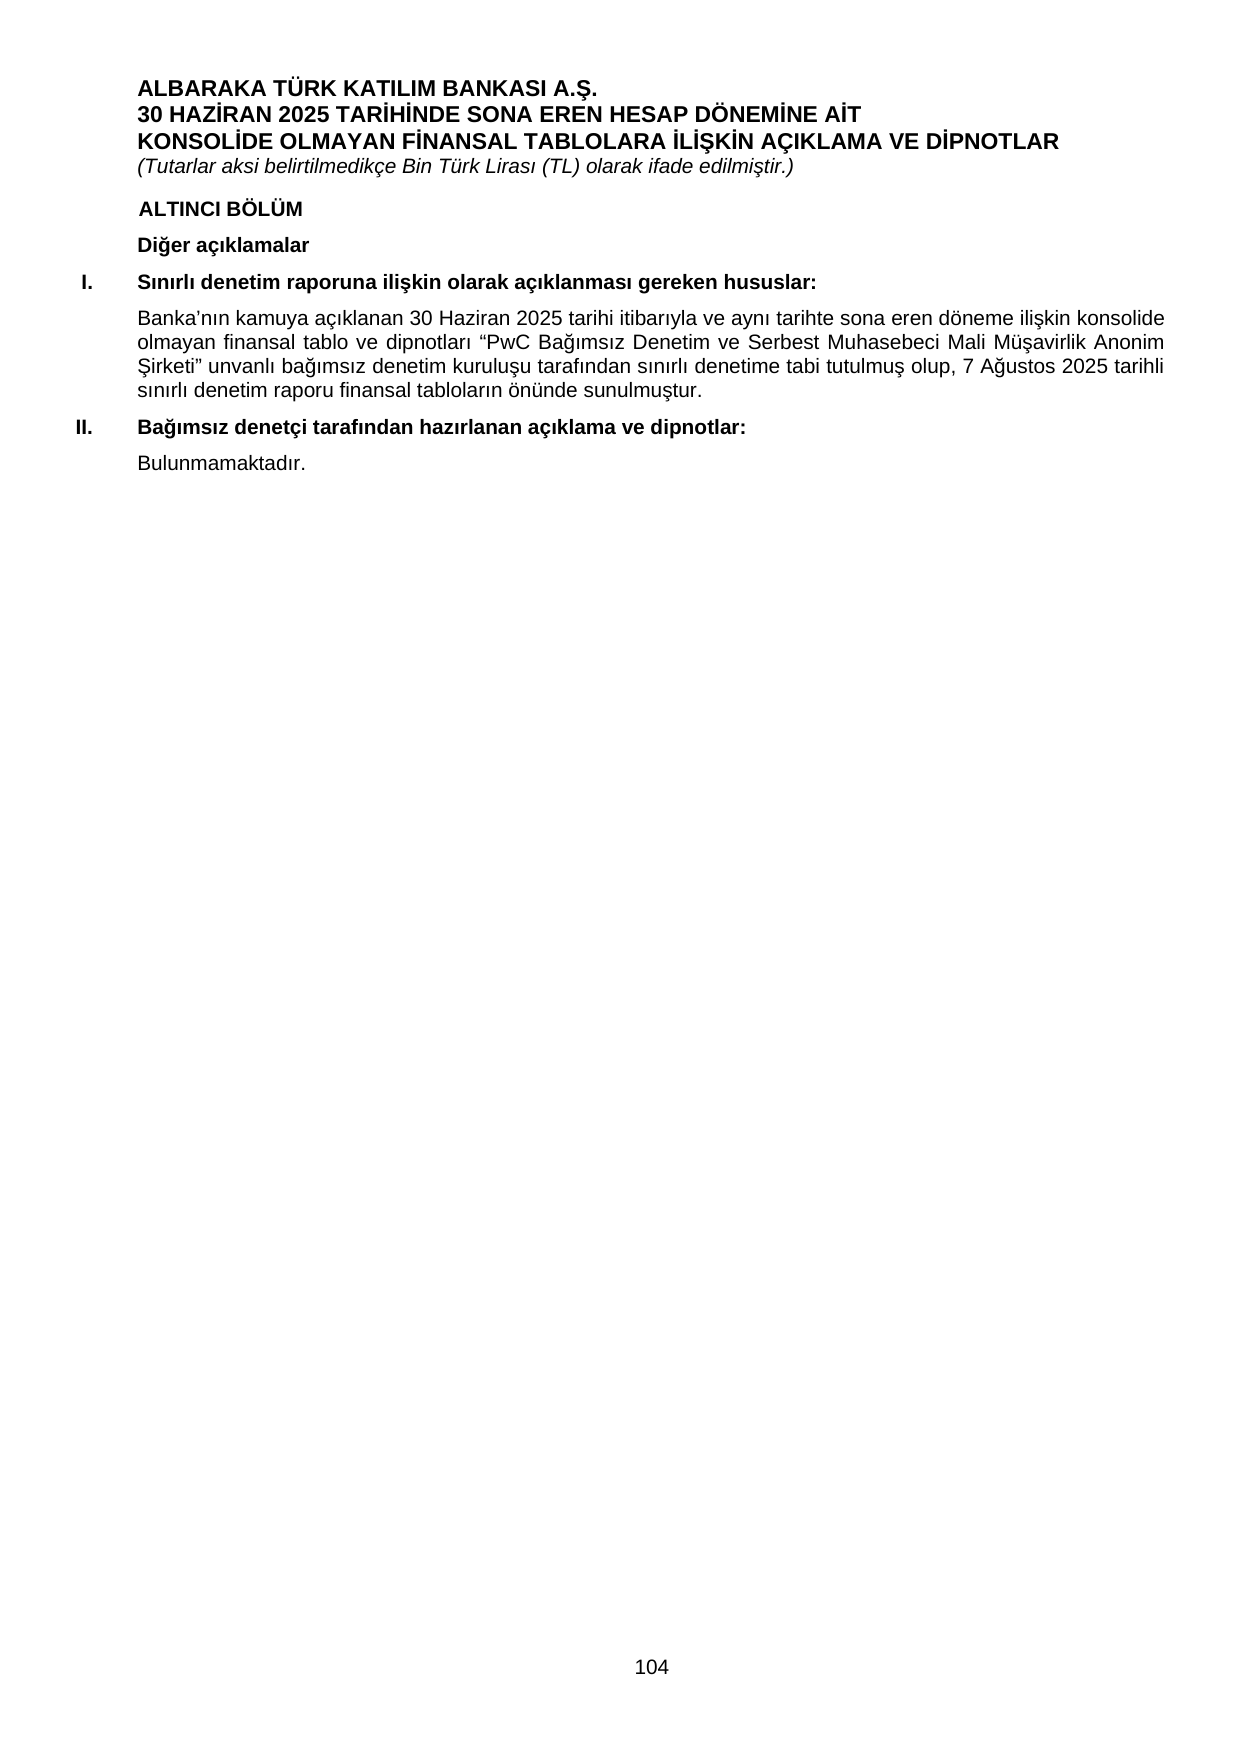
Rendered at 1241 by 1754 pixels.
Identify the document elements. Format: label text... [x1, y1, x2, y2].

text Diğer açıklamalar [137, 233, 1166, 257]
list Sınırlı denetim raporuna ilişkin olarak açıklanması gereken hususlar: [93, 270, 1166, 294]
text Bulunmamaktadır. [137, 451, 1166, 475]
list Bağımsız denetçi tarafından hazırlanan açıklama ve dipnotlar: [93, 414, 1166, 438]
text ALTINCI BÖLÜM [81, 197, 1166, 221]
text Banka’nın kamuya açıklanan 30 Haziran 2025 tarihi itibarıyla ve aynı tarihte sona eren döneme ilişkin konsolide olmayan finansal tablo ve dipnotları “PwC Bağımsız Denetim ve Serbest Muhasebeci Mali Müşavirlik Anonim Şirketi” unvanlı bağımsız denetim kuruluşu tarafından sınırlı denetime tabi tutulmuş olup, 7 Ağustos 2025 tarihli sınırlı denetim raporu finansal tabloların önünde sunulmuştur. [137, 306, 1166, 402]
